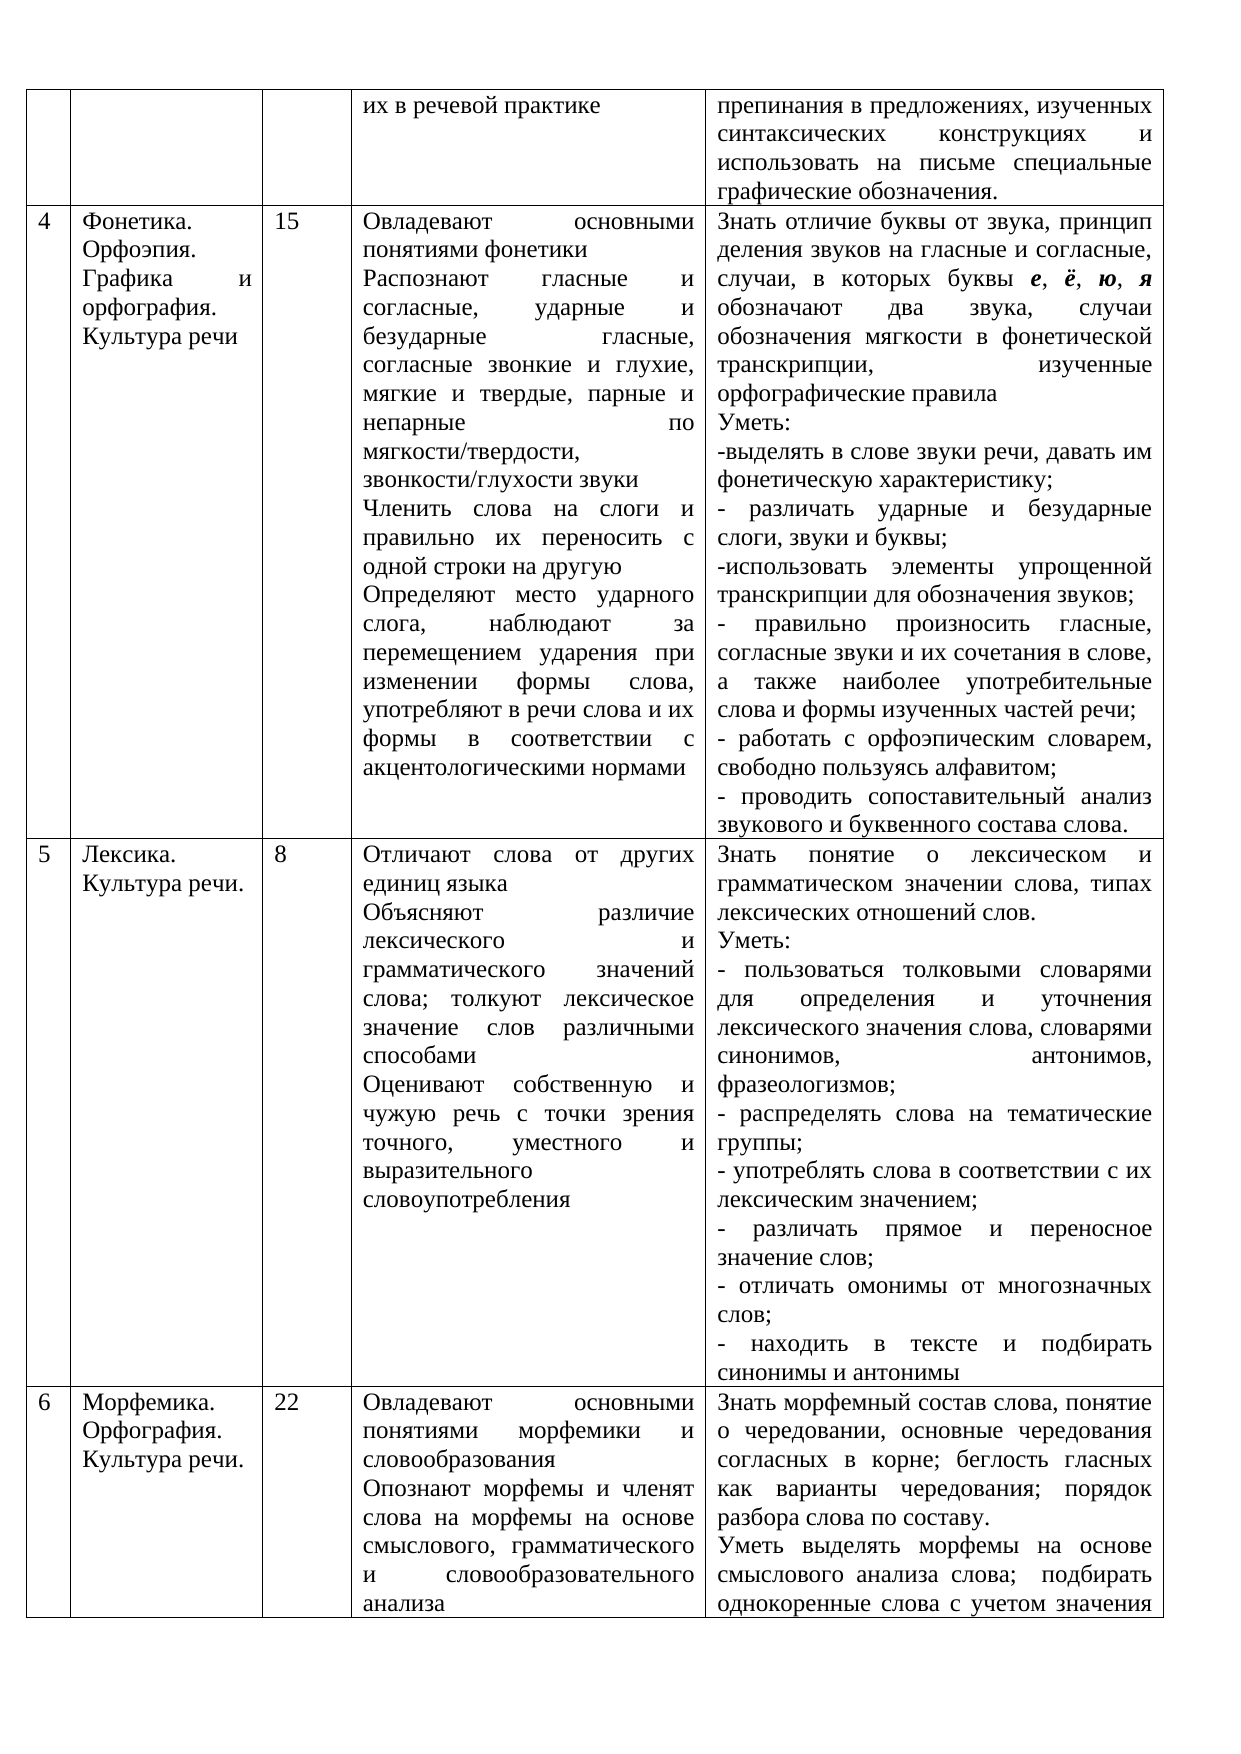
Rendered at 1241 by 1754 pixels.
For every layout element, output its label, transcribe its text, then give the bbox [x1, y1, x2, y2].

table_cell Знать понятие о лексическом и грамматическом значении слова, типах лексических отношений слов. Уметь: - пользоваться толковыми словарями для определения и уточнения лексического значения слова, словарями синонимов, антонимов, фразеологизмов; - распределять слова на тематические группы; - употреблять слова в соответствии с их лексическим значением; - различать прямое и переносное значение слов; - отличать омонимы от многозначных слов; - находить в тексте и подбирать синонимы и антонимы [706, 839, 1163, 1386]
table_cell 15 [263, 206, 351, 838]
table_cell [71, 1387, 262, 1617]
table_cell 22 [263, 1387, 351, 1617]
table_cell 4 [27, 206, 70, 838]
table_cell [71, 90, 262, 205]
table_cell 5 [27, 839, 70, 1386]
table_cell Отличают слова от других единиц языка Объясняют различие лексического и грамматического значений слова; толкуют лексическое значение слов различными способами Оценивают собственную и чужую речь с точки зрения точного, уместного и выразительного словоупотребления [352, 839, 705, 1386]
table_cell Овладевают основными понятиями фонетики Распознают гласные и согласные, ударные и безударные гласные, согласные звонкие и глухие, мягкие и твердые, парные и непарные по мягкости/твердости, звонкости/глухости звуки Членить слова на слоги и правильно их переносить с одной строки на другую Определяют место ударного слога, наблюдают за перемещением ударения при изменении формы слова, употребляют в речи слова и их формы в соответствии с акцентологическими нормами [352, 206, 705, 838]
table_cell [706, 1387, 1163, 1617]
table_cell Знать отличие буквы от звука, принцип деления звуков на гласные и согласные, случаи, в которых буквы е, ё, ю, я обозначают два звука, случаи обозначения мягкости в фонетической транскрипции, изученные орфографические правила Уметь: -выделять в слове звуки речи, давать им фонетическую характеристику; - различать ударные и безударные слоги, звуки и буквы; -использовать элементы упрощенной транскрипции для обозначения звуков; - правильно произносить гласные, согласные звуки и их сочетания в слове, а также наиболее употребительные слова и формы изученных частей речи; - работать с орфоэпическим словарем, свободно пользуясь алфавитом; - проводить сопоставительный анализ звукового и буквенного состава слова. [706, 206, 1163, 838]
table_cell 30 [263, 90, 351, 205]
table_cell Лексика. Культура речи. [71, 839, 262, 1386]
table_cell Фонетика. Орфоэпия. Графика и орфография. Культура речи [71, 206, 262, 838]
table_cell 6 [27, 1387, 70, 1617]
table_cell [352, 90, 705, 205]
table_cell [352, 1387, 705, 1617]
table_cell 3 [27, 90, 70, 205]
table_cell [706, 90, 1163, 205]
table_cell 8 [263, 839, 351, 1386]
